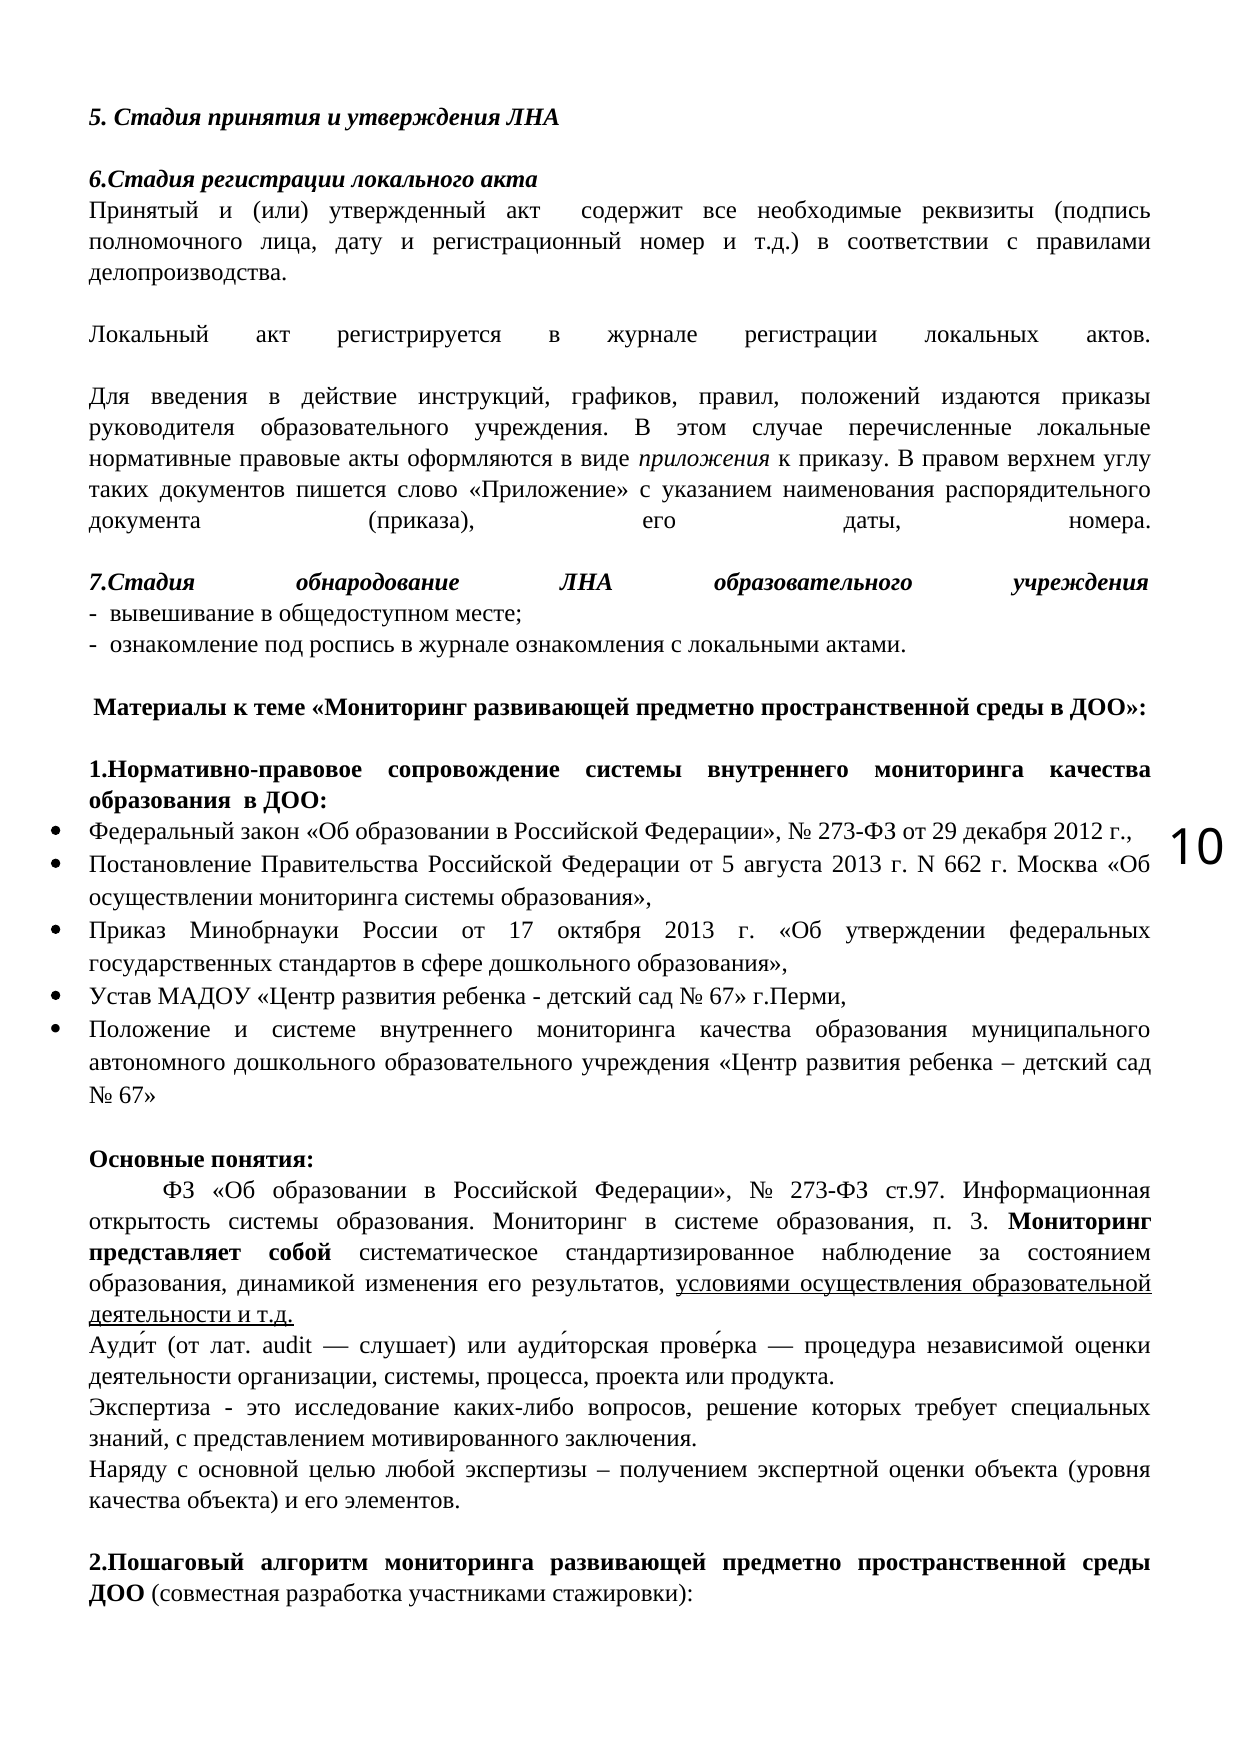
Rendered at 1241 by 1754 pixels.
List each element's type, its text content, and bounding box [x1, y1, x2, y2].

text Материалы к теме «Мониторинг развивающей предметно пространственной среды в ДОО»: [89, 692, 1152, 720]
text Локальный акт регистрируется в журнале регистрации локальных актов. Для введения в действие инструкций, графиков, правил, положений издаются приказы руководителя образовательного учреждения. В этом случае перечисленные локальные нормативные правовые акты оформляются в виде приложения к приказу. В правом верхнем углу таких документов пишется слово «Приложение» с указанием наименования распорядительного документа (приказа), его даты, номера. 7.Стадия обнародование ЛНА образовательного учреждения - вывешивание в общедоступном месте; [89, 319, 1152, 627]
text 1.Нормативно-правовое сопровождение системы внутреннего мониторинга качества образования в ДОО: [89, 754, 1152, 813]
text 2.Пошаговый алгоритм мониторинга развивающей предметно пространственной среды ДОО (совместная разработка участниками стажировки): [89, 1547, 1152, 1607]
text - ознакомление под роспись в журнале ознакомления с локальными актами. [89, 629, 1152, 658]
text ФЗ «Об образовании в Российской Федерации», № 273-ФЗ ст.97. Информационная открытость системы образования. Мониторинг в системе образования, п. 3. Мониторинг представляет собой систематическое стандартизированное наблюдение за состоянием образования, динамикой изменения его результатов, условиями осуществления образовательной деятельности и т.д. [89, 1175, 1152, 1328]
list Приказ Минобрнауки России от 17 октября 2013 г. «Об утверждении федеральных государственных стандартов в сфере дошкольного образования», [51, 915, 1152, 977]
list Постановление Правительства Российской Федерации от 5 августа 2013 г. N 662 г. Москва «Об осуществлении мониторинга системы образования», [51, 849, 1152, 911]
text Ауди́т (от лат. audit — слушает) или ауди́торская прове́рка — процедура независимой оценки деятельности организации, системы, процесса, проекта или продукта. [89, 1330, 1152, 1390]
list Положение и системе внутреннего мониторинга качества образования муниципального автономного дошкольного образовательного учреждения «Центр развития ребенка – детский сад № 67» [51, 1014, 1152, 1109]
list Основные понятия: [89, 1144, 1152, 1173]
text Наряду с основной целью любой экспертизы – получением экспертной оценки объекта (уровня качества объекта) и его элементов. [89, 1454, 1152, 1514]
list Федеральный закон «Об образовании в Российской Федерации», № 273-ФЗ от 29 декабря 2012 г., [51, 816, 1152, 844]
text Принятый и (или) утвержденный акт содержит все необходимые реквизиты (подпись полномочного лица, дату и регистрационный номер и т.д.) в соответствии с правилами делопроизводства. [89, 195, 1152, 286]
text 5. Стадия принятия и утверждения ЛНА [89, 102, 1152, 131]
list Устав МАДОУ «Центр развития ребенка - детский сад № 67» г.Перми, [51, 981, 1152, 1009]
text Экспертиза - это исследование каких-либо вопросов, решение которых требует специальных знаний, с представлением мотивированного заключения. [89, 1392, 1152, 1452]
text 6.Стадия регистрации локального акта [89, 164, 1152, 193]
